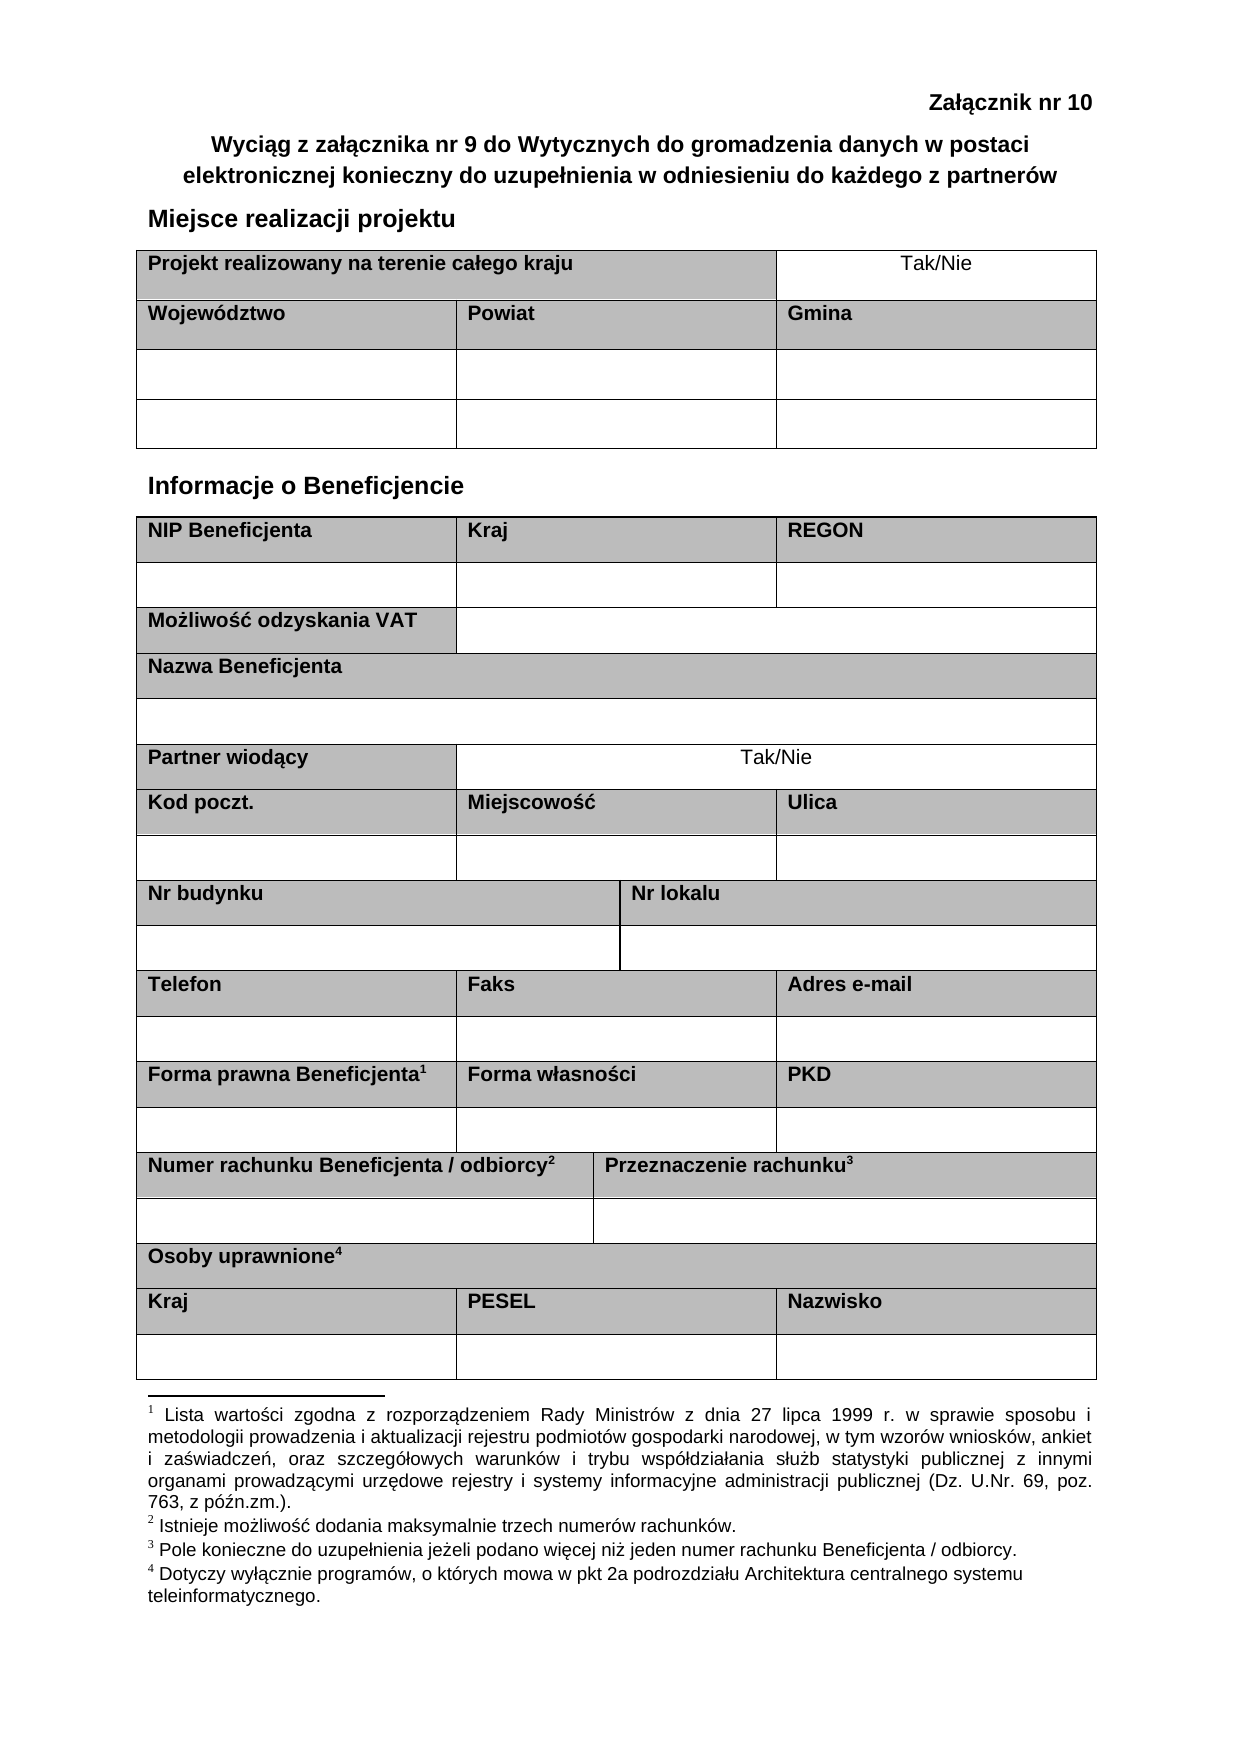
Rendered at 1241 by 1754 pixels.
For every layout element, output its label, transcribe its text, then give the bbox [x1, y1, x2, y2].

table_cell [137, 1199, 593, 1243]
table_cell Tak/Nie [457, 745, 1096, 789]
table_cell Nr lokalu [621, 881, 1096, 925]
table_header Kraj [457, 518, 776, 562]
table_cell Kod poczt. [137, 790, 456, 834]
table_header REGON [777, 518, 1096, 562]
table_cell [137, 400, 456, 448]
table_cell Województwo [137, 301, 456, 349]
table_cell Forma własności [457, 1062, 776, 1107]
table_header Tak/Nie [777, 251, 1096, 299]
text Załącznik nr 10 [148, 89, 1093, 115]
table_cell [777, 1335, 1096, 1379]
table_cell PESEL [457, 1289, 776, 1334]
table_cell Osoby uprawnione [137, 1244, 1096, 1288]
table_cell Adres e-mail [777, 971, 1096, 1016]
table_cell [137, 1108, 456, 1152]
table_cell Ulica [777, 790, 1096, 834]
table_cell Przeznaczenie rachunku [594, 1153, 1096, 1197]
table_cell Nazwisko [777, 1289, 1096, 1334]
table_cell Miejscowość [457, 790, 776, 834]
table_cell [137, 926, 619, 970]
table_cell [777, 350, 1096, 398]
table_cell [457, 563, 776, 607]
table_cell [777, 400, 1096, 448]
table_cell Gmina [777, 301, 1096, 349]
table_cell Nazwa Beneficjenta [137, 654, 1096, 698]
table_cell [137, 1017, 456, 1061]
table_cell Powiat [457, 301, 776, 349]
table_cell Faks [457, 971, 776, 1016]
table_cell [457, 608, 1096, 653]
table_cell [594, 1199, 1096, 1243]
table_cell Telefon [137, 971, 456, 1016]
text Wyciąg z załącznika nr 9 do Wytycznych do gromadzenia danych w postaci elektronicznej konieczny do uzupełnienia w odniesieniu do każdego z partnerów [148, 131, 1093, 188]
table_cell [777, 1108, 1096, 1152]
text Miejsce realizacji projektu [148, 204, 1093, 233]
table_cell [457, 350, 776, 398]
table_cell [777, 836, 1096, 880]
table_cell [457, 1017, 776, 1061]
table_cell [457, 836, 776, 880]
text Informacje o Beneficjencie [148, 471, 1093, 500]
table_cell Partner wiodący [137, 745, 456, 789]
table_cell Numer rachunku Beneficjenta / odbiorcy [137, 1153, 593, 1197]
table_cell Kraj [137, 1289, 456, 1334]
table_cell PKD [777, 1062, 1096, 1107]
table_cell Forma prawna Beneficjenta [137, 1062, 456, 1107]
table_cell [777, 563, 1096, 607]
table_cell Możliwość odzyskania VAT [137, 608, 456, 653]
table_header NIP Beneficjenta [137, 518, 456, 562]
table_cell [457, 1108, 776, 1152]
table_cell [621, 926, 1096, 970]
table_cell Nr budynku [137, 881, 619, 925]
table_cell [137, 1335, 456, 1379]
table_cell [137, 699, 1096, 743]
table_cell [137, 350, 456, 398]
table_cell [137, 836, 456, 880]
table_header Projekt realizowany na terenie całego kraju [137, 251, 776, 299]
table_cell [777, 1017, 1096, 1061]
table_cell [457, 400, 776, 448]
table_cell [457, 1335, 776, 1379]
table_cell [137, 563, 456, 607]
